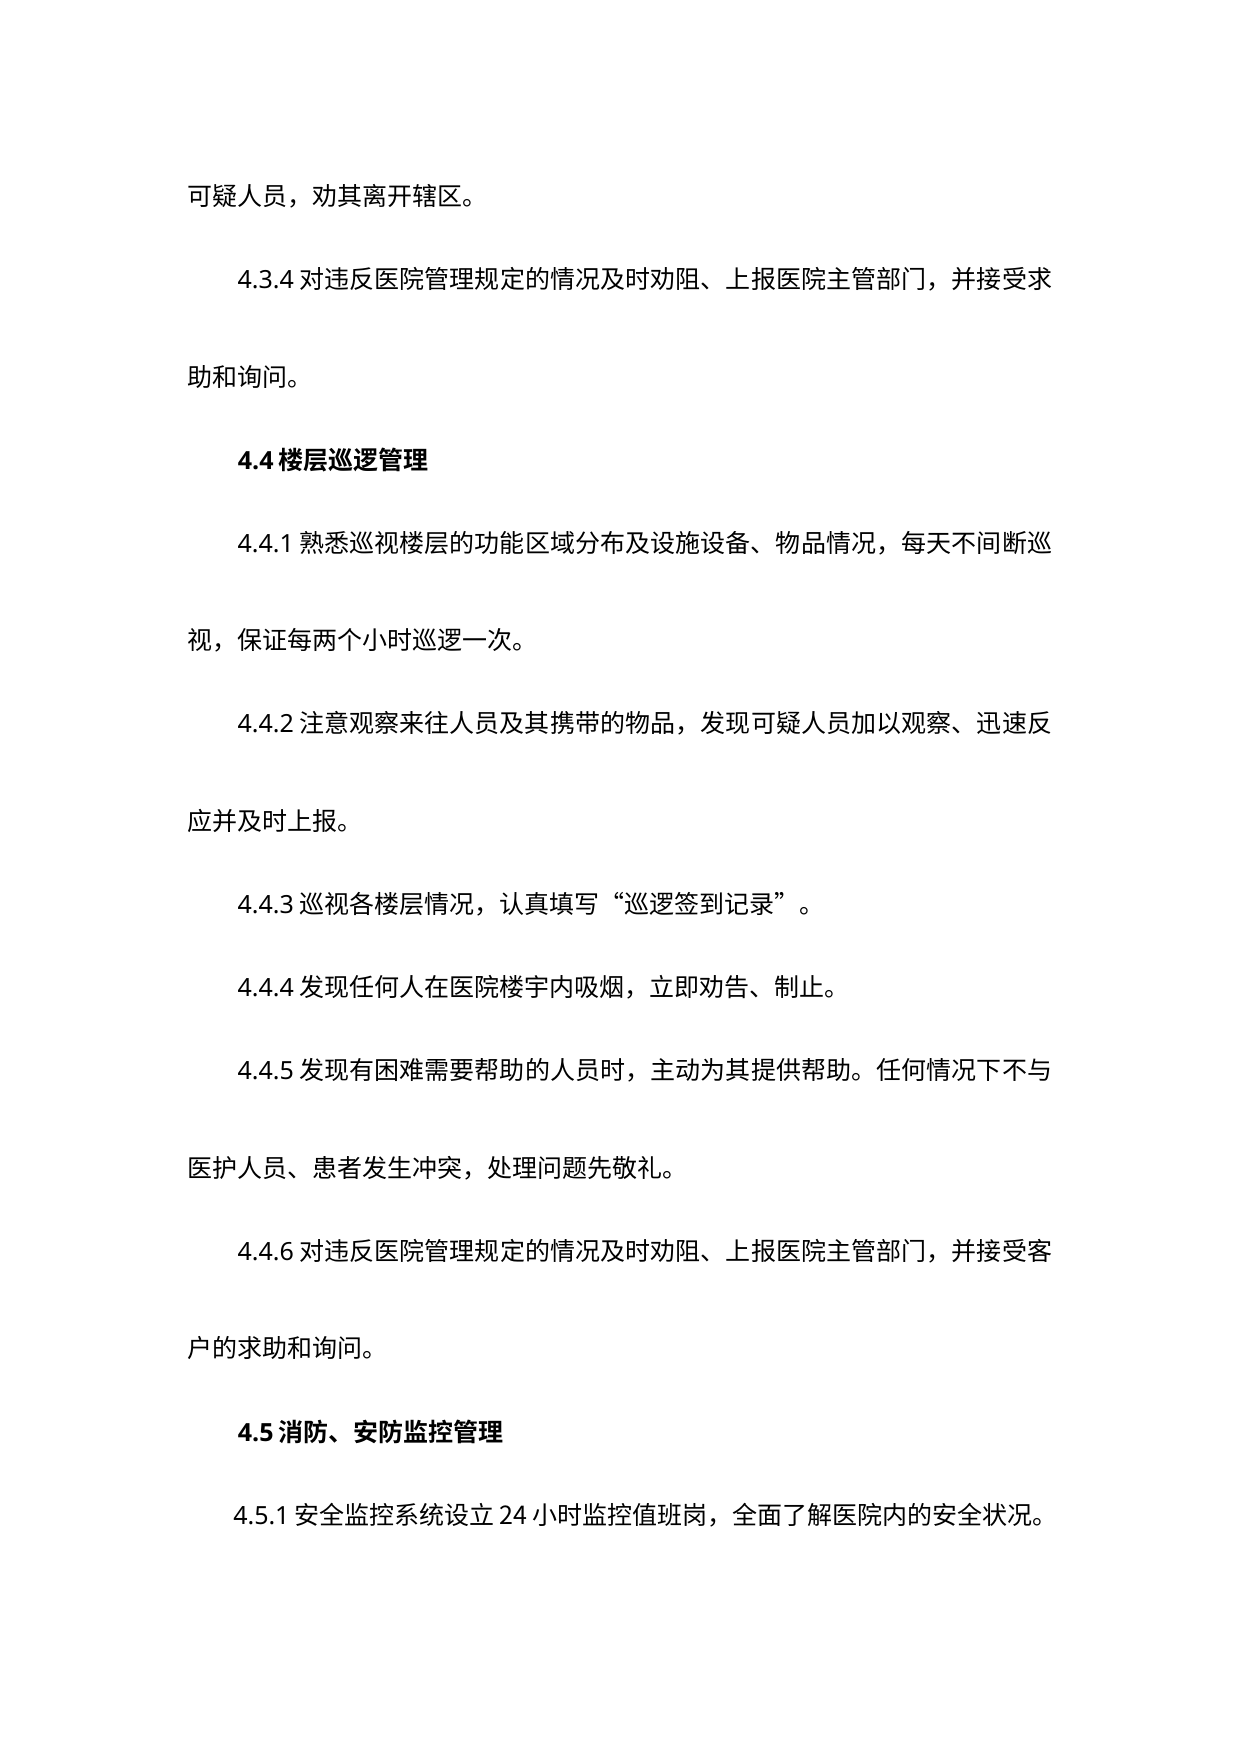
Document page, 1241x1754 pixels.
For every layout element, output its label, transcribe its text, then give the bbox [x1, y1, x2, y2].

text 4.4.1熟悉巡视楼层的功能区域分布及设施设备、物品情况，每天不间断巡视，保证每两个小时巡逻一次。 [187, 509, 1053, 671]
text 4.4.6对违反医院管理规定的情况及时劝阻、上报医院主管部门，并接受客户的求助和询问。 [187, 1217, 1053, 1379]
text 4.4.5发现有困难需要帮助的人员时，主动为其提供帮助。任何情况下不与医护人员、患者发生冲突，处理问题先敬礼。 [187, 1036, 1053, 1199]
text 4.5消防、安防监控管理 [187, 1398, 1053, 1463]
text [187, 162, 1053, 227]
text 4.4.2注意观察来往人员及其携带的物品，发现可疑人员加以观察、迅速反应并及时上报。 [187, 689, 1053, 852]
text 4.4.3巡视各楼层情况，认真填写“巡逻签到记录”。 [187, 870, 1053, 935]
text 4.5.1安全监控系统设立24小时监控值班岗，全面了解医院内的安全状况。 [187, 1481, 1053, 1546]
text 4.4.4发现任何人在医院楼宇内吸烟，立即劝告、制止。 [187, 953, 1053, 1018]
text 4.3.4对违反医院管理规定的情况及时劝阻、上报医院主管部门，并接受求助和询问。 [187, 245, 1053, 408]
text 4.4楼层巡逻管理 [187, 426, 1053, 491]
